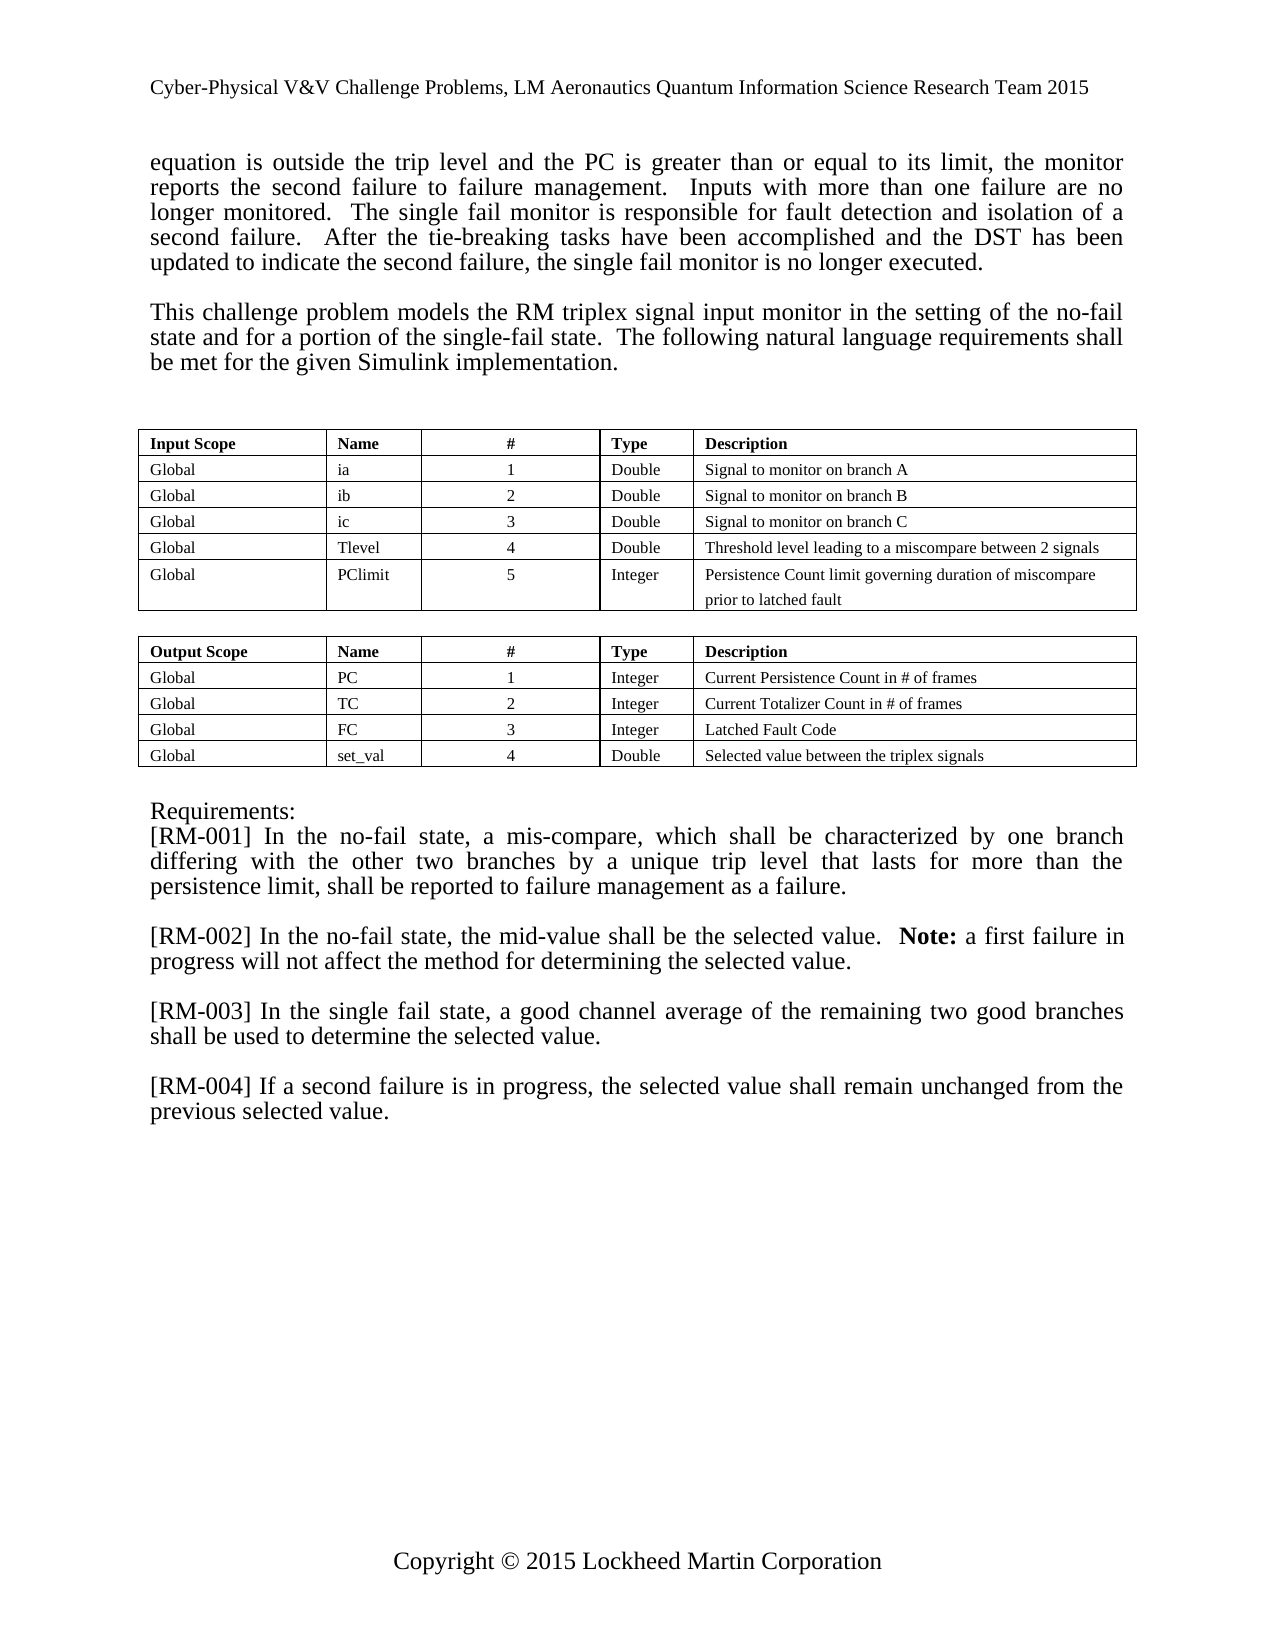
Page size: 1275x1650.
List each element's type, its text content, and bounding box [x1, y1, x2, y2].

text This challenge problem models the RM triplex signal input monitor in the setting of the no-fail state and for a portion of the single-fail state. The following natural language requirements shall be met for the given Simulink implementation. [150, 300, 1125, 375]
table_header Type [601, 430, 693, 455]
table_cell Persistence Count limit governing duration of miscompare prior to latched fault [694, 560, 1136, 610]
text [RM-004] If a second failure is in progress, the selected value shall remain unchanged from the previous selected value. [150, 1075, 1125, 1125]
table_header Name [327, 430, 421, 455]
table_cell Global [139, 534, 326, 559]
table_cell Signal to monitor on branch A [694, 456, 1136, 481]
table_cell ia [327, 456, 421, 481]
table_cell ib [327, 482, 421, 507]
table_cell Integer [601, 689, 693, 714]
table_cell Integer [601, 715, 693, 740]
table_cell 3 [422, 508, 599, 533]
table_cell 1 [422, 456, 599, 481]
table_cell Global [139, 560, 326, 610]
table_cell Current Persistence Count in # of frames [694, 663, 1136, 688]
table_cell ic [327, 508, 421, 533]
table_cell Threshold level leading to a miscompare between 2 signals [694, 534, 1136, 559]
table_cell 2 [422, 689, 599, 714]
table_cell Double [601, 534, 693, 559]
table_header Type [601, 637, 693, 662]
table_cell 2 [422, 482, 599, 507]
text [RM-001] In the no-fail state, a mis-compare, which shall be characterized by one branch differing with the other two branches by a unique trip level that lasts for more than the persistence limit, shall be reported to failure management as a failure. [150, 825, 1125, 900]
text [RM-002] In the no-fail state, the mid-value shall be the selected value. Note: a first failure in progress will not affect the method for determining the selected value. [150, 925, 1125, 975]
table_cell Integer [601, 560, 693, 610]
table_cell Global [139, 663, 326, 688]
table_cell Global [139, 482, 326, 507]
table_cell Tlevel [327, 534, 421, 559]
text Requirements: [150, 796, 1125, 825]
table_cell Global [139, 715, 326, 740]
table_cell TC [327, 689, 421, 714]
table_header Description [694, 430, 1136, 455]
table_cell Double [601, 456, 693, 481]
table_header Output Scope [139, 637, 326, 662]
table_header Name [327, 637, 421, 662]
table_cell Signal to monitor on branch C [694, 508, 1136, 533]
table_cell PClimit [327, 560, 421, 610]
table_cell Global [139, 689, 326, 714]
table_header # [422, 430, 599, 455]
table_cell 4 [422, 741, 599, 766]
table_cell set_val [327, 741, 421, 766]
table_header Input Scope [139, 430, 326, 455]
table_cell Signal to monitor on branch B [694, 482, 1136, 507]
table_cell Selected value between the triplex signals [694, 741, 1136, 766]
table_cell Global [139, 456, 326, 481]
table_cell Double [601, 482, 693, 507]
table_cell Current Totalizer Count in # of frames [694, 689, 1136, 714]
table_cell Global [139, 741, 326, 766]
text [150, 150, 1125, 275]
text [RM-003] In the single fail state, a good channel average of the remaining two good branches shall be used to determine the selected value. [150, 1000, 1125, 1050]
table_cell Integer [601, 663, 693, 688]
table_cell 1 [422, 663, 599, 688]
table_cell FC [327, 715, 421, 740]
table_header Description [694, 637, 1136, 662]
table_cell Double [601, 741, 693, 766]
table_cell 3 [422, 715, 599, 740]
table_cell PC [327, 663, 421, 688]
table_cell Latched Fault Code [694, 715, 1136, 740]
table_cell Global [139, 508, 326, 533]
table_cell 5 [422, 560, 599, 610]
table_cell 4 [422, 534, 599, 559]
table_cell Double [601, 508, 693, 533]
table_header # [422, 637, 599, 662]
